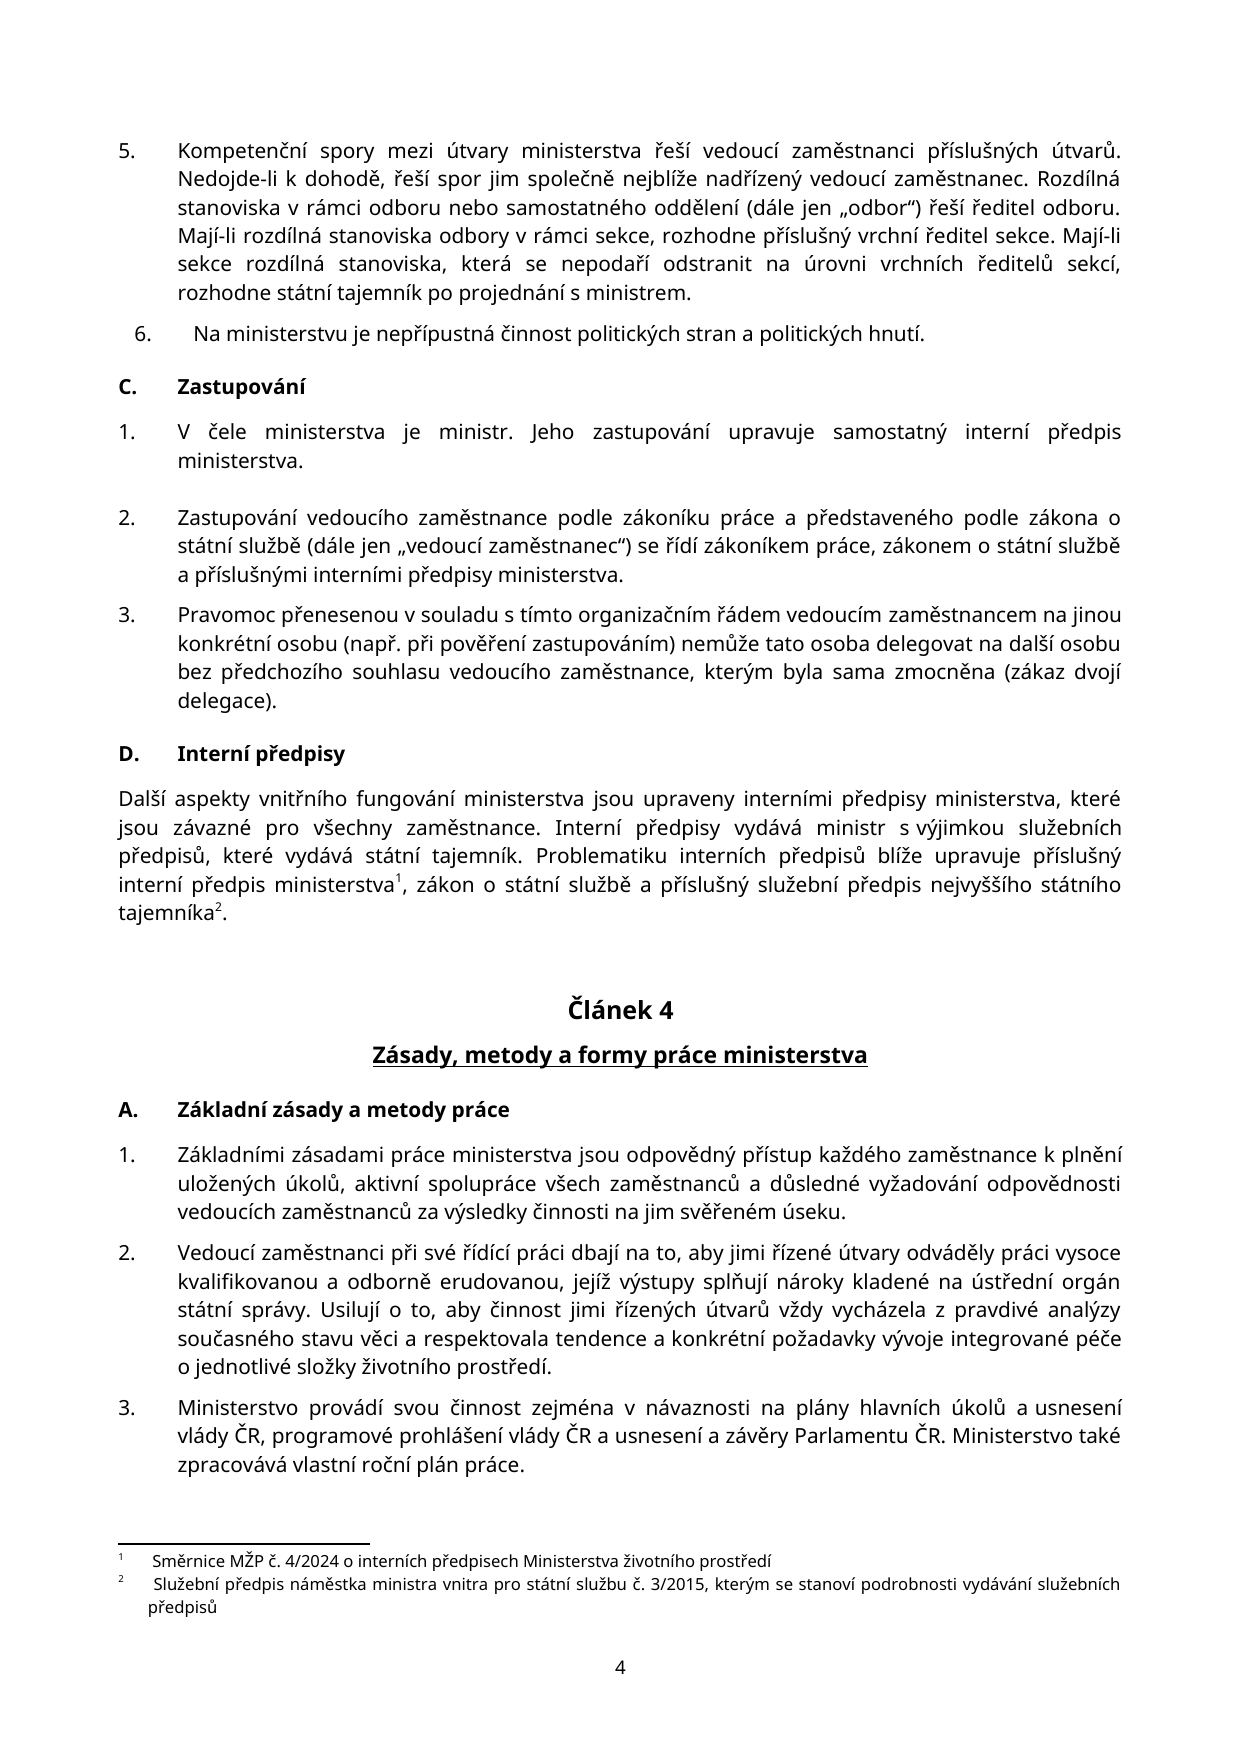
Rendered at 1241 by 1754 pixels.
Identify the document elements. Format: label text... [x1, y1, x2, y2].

list Zastupování vedoucího zaměstnance podle zákoníku práce a představeného podle zákona o státní službě (dále jen „vedoucí zaměstnanec“) se řídí zákoníkem práce, zákonem o státní službě a příslušnými interními předpisy ministerstva. [118, 503, 1122, 588]
list Základní zásady a metody práce [118, 1095, 1122, 1124]
text Kompetenční spory mezi útvary ministerstva řeší vedoucí zaměstnanci příslušných útvarů. Nedojde-li k dohodě, řeší spor jim společně nejblíže nadřízený vedoucí zaměstnanec. Rozdílná stanoviska v rámci odboru nebo samostatného oddělení (dále jen „odbor“) řeší ředitel odboru. Mají-li rozdílná stanoviska odbory v rámci sekce, rozhodne příslušný vrchní ředitel sekce. Mají-li sekce rozdílná stanoviska, která se nepodaří odstranit na úrovni vrchních ředitelů sekcí, rozhodne státní tajemník po projednání s ministrem. [118, 136, 1122, 306]
list Zastupování [118, 372, 1122, 401]
list D. Interní předpisy [118, 739, 1122, 768]
list Pravomoc přenesenou v souladu s tímto organizačním řádem vedoucím zaměstnancem na jinou konkrétní osobu (např. při pověření zastupováním) nemůže tato osoba delegovat na další osobu bez předchozího souhlasu vedoucího zaměstnance, kterým byla sama zmocněna (zákaz dvojí delegace). [118, 601, 1122, 714]
text Ministerstvo provádí svou činnost zejména v návaznosti na plány hlavních úkolů a usnesení vlády ČR, programové prohlášení vlády ČR a usnesení a závěry Parlamentu ČR. Ministerstvo také zpracovává vlastní roční plán práce. [118, 1393, 1122, 1478]
list Základními zásadami práce ministerstva jsou odpovědný přístup každého zaměstnance k plnění uložených úkolů, aktivní spolupráce všech zaměstnanců a důsledné vyžadování odpovědnosti vedoucích zaměstnanců za výsledky činnosti na jim svěřeném úseku. [118, 1141, 1122, 1226]
text Další aspekty vnitřního fungování ministerstva jsou upraveny interními předpisy ministerstva, které jsou závazné pro všechny zaměstnance. Interní předpisy vydává ministr s výjimkou služebních předpisů, které vydává státní tajemník. Problematiku interních předpisů blíže upravuje příslušný interní předpis ministerstva, zákon o státní službě a příslušný služební předpis nejvyššího státního tajemníka. [118, 784, 1122, 927]
text Na ministerstvu je nepřípustná činnost politických stran a politických hnutí. [134, 319, 1122, 347]
list V čele ministerstva je ministr. Jeho zastupování upravuje samostatný interní předpis ministerstva. [118, 417, 1122, 474]
text Vedoucí zaměstnanci při své řídící práci dbají na to, aby jimi řízené útvary odváděly práci vysoce kvalifikovanou a odborně erudovanou, jejíž výstupy splňují nároky kladené na ústřední orgán státní správy. Usilují o to, aby činnost jimi řízených útvarů vždy vycházela z pravdivé analýzy současného stavu věci a respektovala tendence a konkrétní požadavky vývoje integrované péče o jednotlivé složky životního prostředí. [118, 1238, 1122, 1381]
text Zásady, metody a formy práce ministerstva [118, 1039, 1122, 1070]
